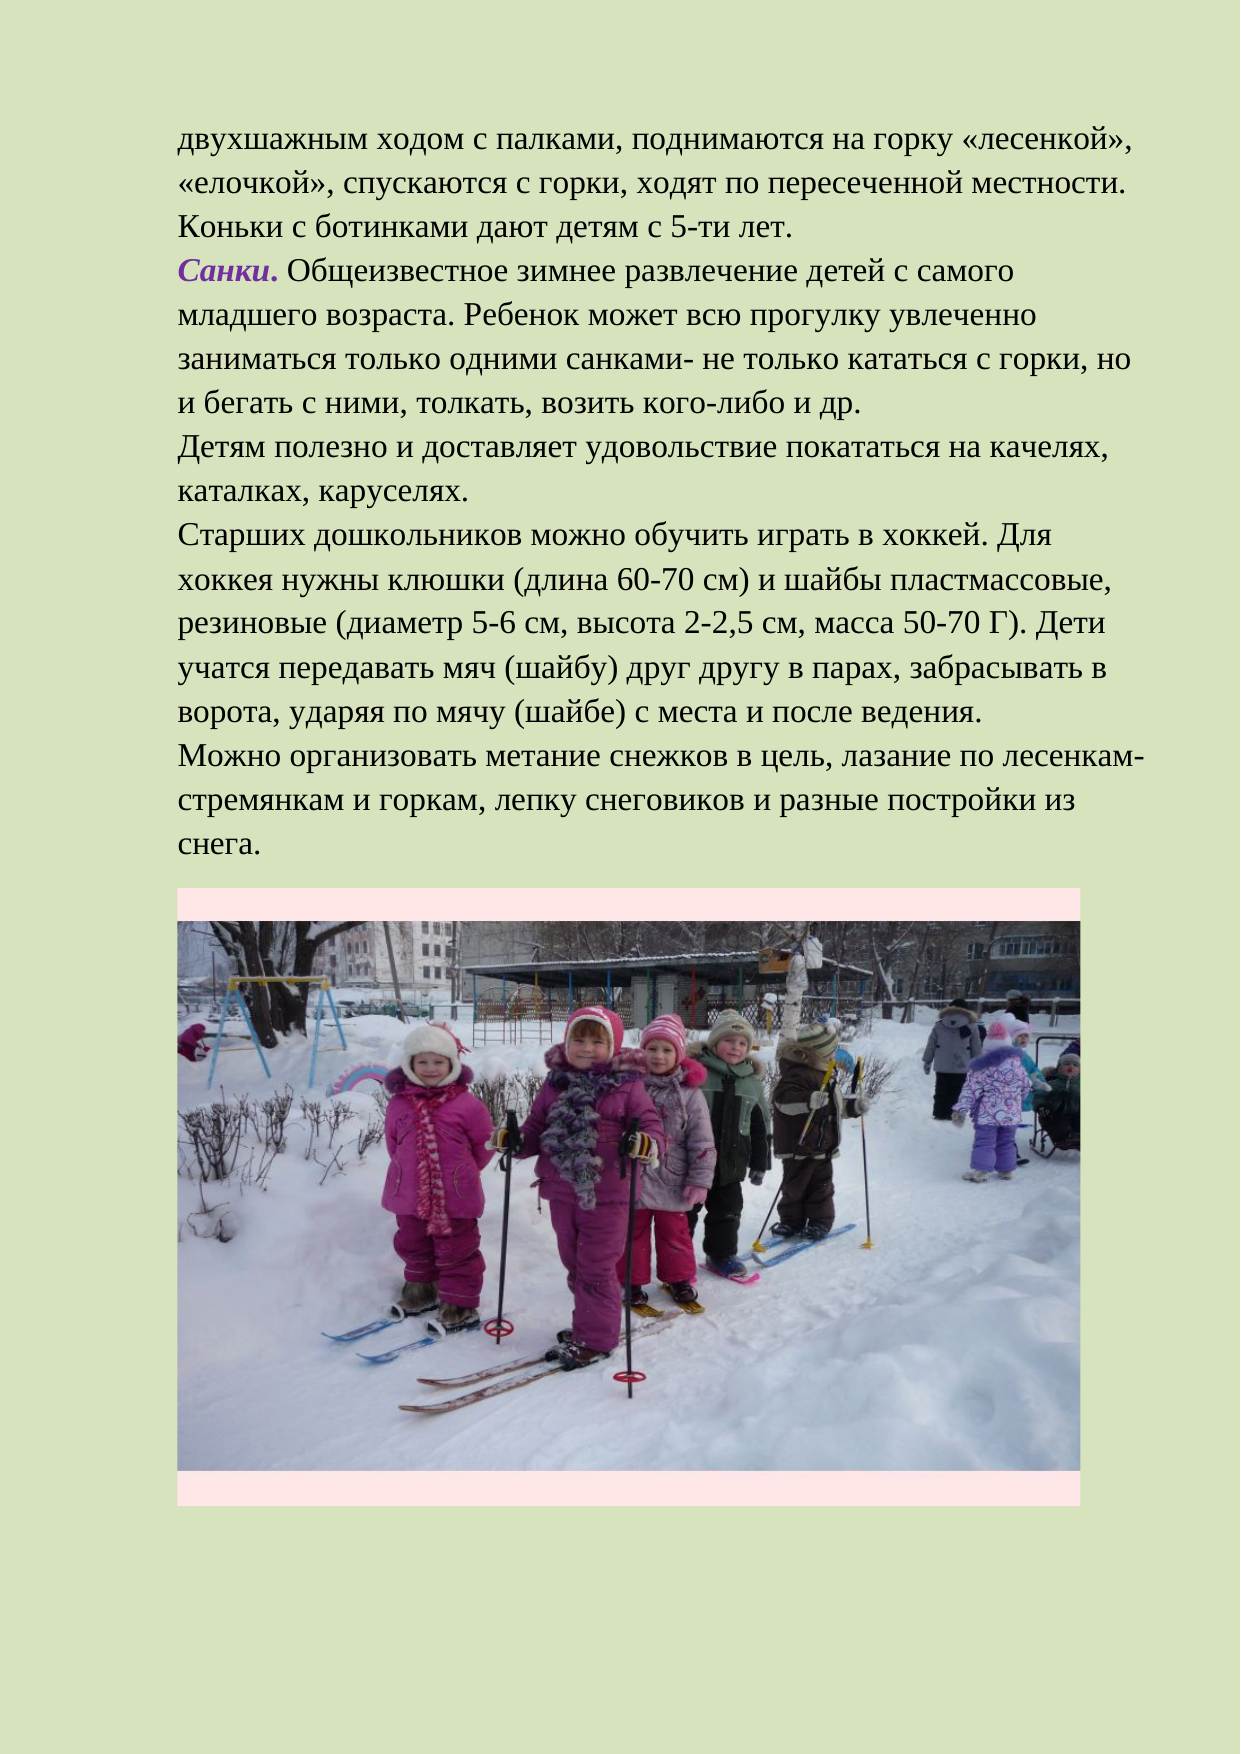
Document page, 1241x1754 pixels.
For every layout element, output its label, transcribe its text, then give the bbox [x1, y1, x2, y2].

picture [177, 888, 1081, 1506]
text Старших дошкольников можно обучить играть в хоккей. Для хоккея нужны клюшки (длина 60-70 см) и шайбы пластмассовые, резиновые (диаметр 5-6 см, высота 2-2,5 см, масса 50-70 Г). Дети учатся передавать мяч (шайбу) друг другу в парах, забрасывать в ворота, ударяя по мячу (шайбе) с места и после ведения. [177, 515, 1152, 729]
text Санки. Общеизвестное зимнее развлечение детей с самого младшего возраста. Ребенок может всю прогулку увлеченно заниматься только одними санками- не только кататься с горки, но и бегать с ними, толкать, возить кого-либо и др. [177, 250, 1152, 421]
text Детям полезно и доставляет удовольствие покататься на качелях, каталках, каруселях. [177, 427, 1152, 509]
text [177, 118, 1152, 201]
text Коньки с ботинками дают детям с 5-ти лет. [177, 206, 1152, 244]
text Можно организовать метание снежков в цель, лазание по лесенкам-стремянкам и горкам, лепку снеговиков и разные постройки из снега. [177, 735, 1152, 861]
